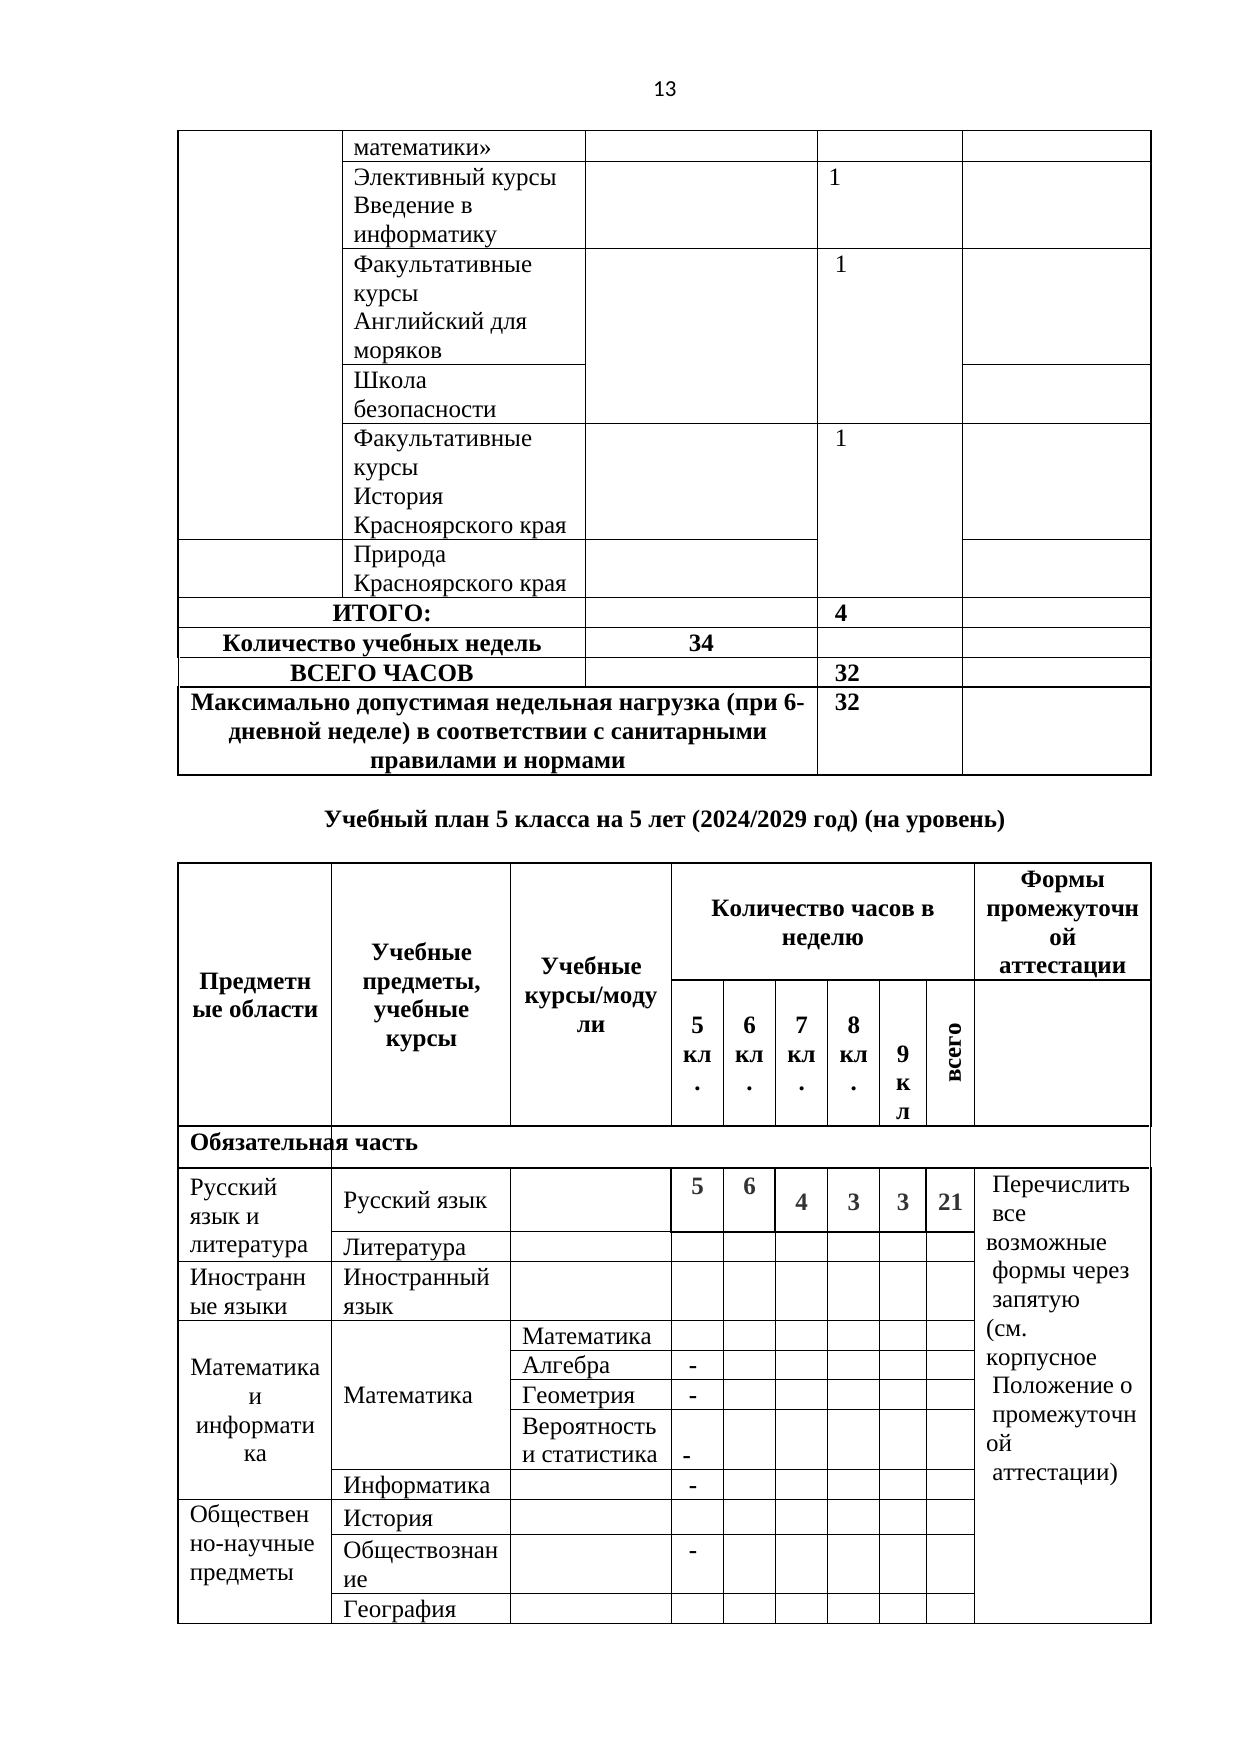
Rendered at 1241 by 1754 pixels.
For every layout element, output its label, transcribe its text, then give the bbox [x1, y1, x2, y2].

table_cell ИТОГО: [179, 598, 585, 627]
table_cell [963, 249, 1150, 364]
table_cell Факультативные курсы Английский для моряков [343, 249, 585, 364]
text Учебный план 5 класса на 5 лет (2024/2029 год) (на уровень) [177, 804, 1152, 833]
table_header Предметные области [179, 864, 331, 1125]
table_cell [179, 131, 342, 538]
table_cell 21 [927, 1169, 974, 1231]
table_cell [776, 1351, 827, 1379]
table_cell 6 [724, 1169, 774, 1231]
table_cell [828, 1262, 879, 1320]
table_cell [927, 1321, 974, 1349]
table_cell [724, 1535, 775, 1593]
table_header Учебные предметы, учебные курсы [332, 864, 510, 1125]
table_cell [672, 1321, 723, 1349]
table_cell [586, 162, 817, 248]
table_cell [880, 1594, 926, 1623]
table_cell [672, 1500, 723, 1534]
table_cell [179, 540, 342, 597]
table_cell 1 [818, 249, 962, 422]
table_cell [828, 1321, 879, 1349]
table_cell [828, 1470, 879, 1498]
table_cell [963, 688, 1150, 774]
table_cell [776, 1439, 827, 1469]
table_cell Геометрия [511, 1380, 671, 1409]
table_cell [927, 1439, 974, 1469]
table_cell [828, 1233, 879, 1261]
table_cell [828, 1439, 879, 1469]
table_cell 34 [586, 628, 817, 657]
table_cell [672, 1594, 723, 1623]
table_cell [724, 1262, 775, 1320]
table_cell [828, 1500, 879, 1534]
table_cell [776, 1321, 827, 1349]
table_cell [586, 540, 817, 597]
table_cell Максимально допустимая недельная нагрузка (при 6-дневной неделе) в соответствии с санитарными правилами и нормами [179, 687, 817, 774]
table_cell [724, 1500, 775, 1534]
table_cell Перечислить все возможные формы через запятую (см. корпусное Положение о промежуточной аттестации) [975, 1167, 1150, 1623]
table_cell 4 [818, 598, 962, 627]
table_cell 9 кл [880, 981, 926, 1125]
table_cell [511, 1262, 671, 1320]
table_cell [880, 1233, 926, 1261]
table_cell 6 кл. [724, 981, 775, 1125]
table_cell Литература [332, 1232, 510, 1261]
table_cell Иностранный язык [332, 1262, 510, 1320]
table_cell [880, 1439, 926, 1469]
table_cell 1 [818, 131, 962, 161]
table_cell [511, 1169, 670, 1231]
table_cell 4 [776, 1169, 827, 1231]
table_cell [927, 1262, 974, 1320]
table_cell [828, 1594, 879, 1623]
table_cell [963, 540, 1150, 597]
table_cell Иностранные языки [179, 1262, 331, 1320]
table_cell - [672, 1380, 723, 1409]
table_cell [586, 249, 817, 422]
table_cell [927, 1594, 974, 1623]
table_cell Количество учебных недель [179, 628, 585, 657]
table_cell [963, 131, 1150, 161]
table_cell [672, 1233, 723, 1261]
table_cell [724, 1439, 775, 1469]
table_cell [343, 131, 585, 161]
table_cell Обществознание [332, 1535, 510, 1593]
table_cell 1 [818, 424, 962, 597]
table_cell [724, 1410, 775, 1439]
table_cell [511, 1594, 671, 1623]
table_cell 7 кл. [776, 981, 827, 1125]
table_cell Математика [332, 1321, 510, 1469]
table_cell Обязательная часть [332, 1125, 1150, 1167]
table_cell [672, 1262, 723, 1320]
table_cell [776, 1233, 827, 1261]
table_cell [963, 424, 1150, 538]
table_cell [880, 1380, 926, 1409]
table_cell [776, 1535, 827, 1593]
table_cell [724, 1351, 775, 1379]
table_cell [828, 1410, 879, 1439]
table_cell [880, 1470, 926, 1498]
table_cell [975, 981, 1150, 1125]
table_cell [927, 1535, 974, 1593]
table_cell 5 кл. [672, 981, 723, 1125]
table_cell [927, 1470, 974, 1498]
table_cell [880, 1410, 926, 1439]
table_cell [927, 1351, 974, 1379]
table_cell Обязательная часть [179, 1127, 331, 1167]
table_cell - [672, 1535, 723, 1593]
table_cell [828, 1351, 879, 1379]
table_cell История [332, 1500, 510, 1534]
table_cell 8 кл. [828, 981, 879, 1125]
table_cell [927, 1500, 974, 1534]
table_cell [586, 658, 817, 686]
table_cell [828, 1380, 879, 1409]
table_cell [963, 658, 1150, 686]
table_cell 32 [818, 658, 962, 686]
table_cell [818, 628, 962, 657]
table_cell 3 [828, 1169, 879, 1231]
table_cell 1 [818, 162, 962, 248]
table_cell - [672, 1470, 723, 1498]
table_cell Русский язык [332, 1169, 510, 1231]
table_cell [963, 365, 1150, 422]
table_cell [880, 1500, 926, 1534]
table_cell - [672, 1351, 723, 1379]
table_header Формы промежуточной аттестации [975, 864, 1150, 979]
table_header Количество часов в неделю [672, 864, 974, 979]
table_cell [963, 628, 1150, 657]
table_cell [724, 1321, 775, 1349]
table_cell Математика [511, 1321, 671, 1349]
table_cell [927, 1380, 974, 1409]
table_cell Природа Красноярского края [343, 540, 585, 597]
table_cell География [332, 1594, 510, 1623]
table_cell Вероятность и статистика [511, 1410, 671, 1469]
table_cell 3 [880, 1169, 925, 1231]
table_cell Русский язык и литература [179, 1169, 331, 1261]
table_cell всего [927, 981, 974, 1125]
table_cell Общественно-научные предметы [179, 1500, 331, 1623]
table_cell [927, 1410, 974, 1439]
table_cell [724, 1594, 775, 1623]
table_cell [511, 1470, 671, 1498]
table_cell [927, 1233, 974, 1261]
table_cell [880, 1262, 926, 1320]
table_cell [511, 1232, 671, 1261]
table_cell [511, 1535, 671, 1593]
table_cell [724, 1233, 775, 1261]
table_cell [963, 598, 1150, 627]
table_cell Алгебра [511, 1351, 671, 1379]
table_cell [724, 1380, 775, 1409]
table_cell [776, 1470, 827, 1498]
table_cell [586, 424, 817, 538]
table_cell 5 [672, 1169, 723, 1231]
table_header Учебные курсы/модули [511, 864, 671, 1125]
table_cell [511, 1500, 671, 1534]
table_cell [586, 598, 817, 627]
table_cell [828, 1535, 879, 1593]
table_cell ВСЕГО ЧАСОВ [179, 658, 585, 686]
table_cell [776, 1262, 827, 1320]
table_cell Информатика [332, 1470, 510, 1498]
table_cell [880, 1535, 926, 1593]
table_cell Школа безопасности [343, 365, 585, 422]
table_cell Математика и информатика [179, 1321, 331, 1498]
table_cell [724, 1470, 775, 1498]
table_cell [963, 162, 1150, 248]
table_cell [880, 1351, 926, 1379]
table_cell [586, 131, 817, 161]
table_cell - [672, 1410, 723, 1469]
table_cell [880, 1321, 926, 1349]
table_cell [776, 1594, 827, 1623]
table_cell Факультативные курсы История Красноярского края [343, 424, 585, 538]
table_cell Элективный курсы Введение в информатику [343, 162, 585, 248]
table_cell [776, 1410, 827, 1439]
table_cell 32 [818, 688, 962, 774]
table_cell [776, 1380, 827, 1409]
table_cell [776, 1500, 827, 1534]
